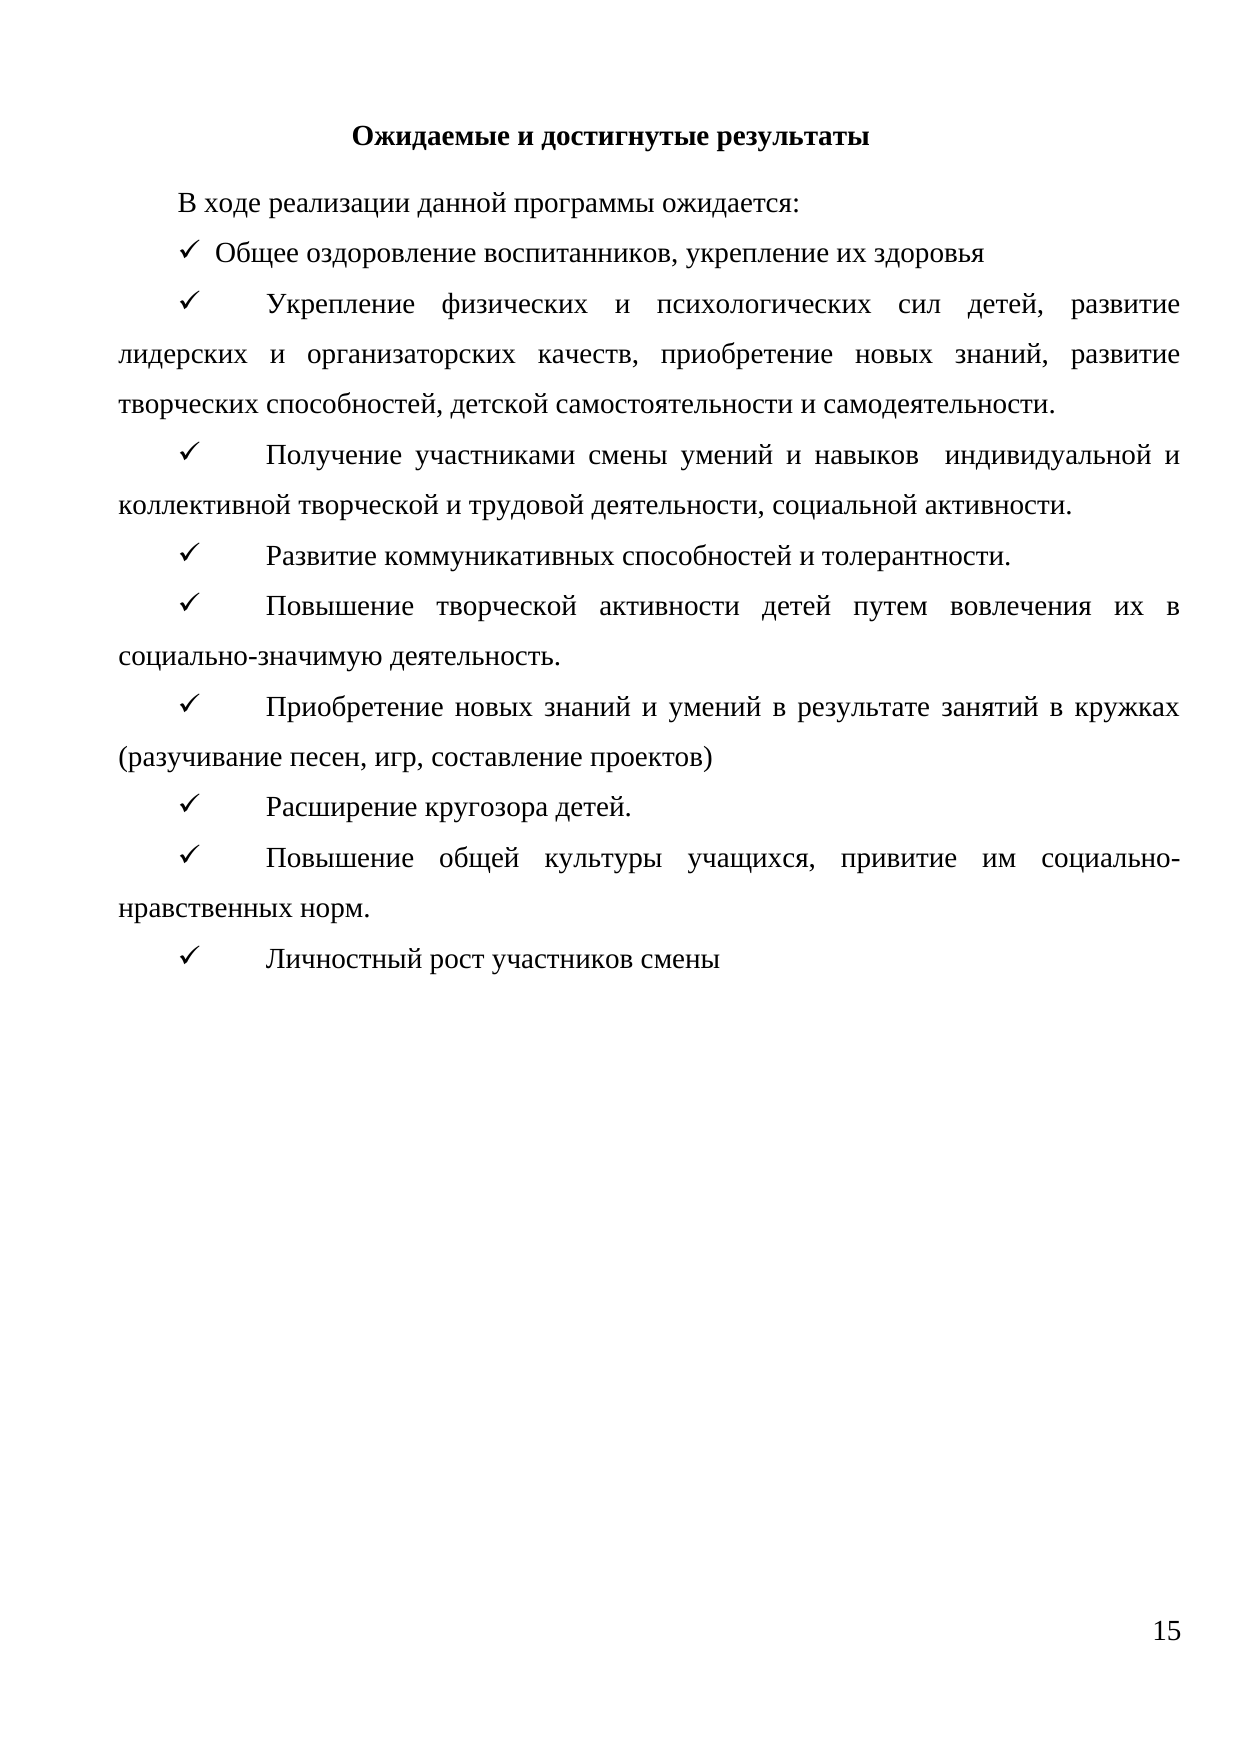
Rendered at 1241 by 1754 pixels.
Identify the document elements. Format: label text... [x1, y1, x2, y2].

text Ожидаемые и достигнутые результаты [118, 118, 1181, 152]
list Развитие коммуникативных способностей и толерантности. [118, 538, 1181, 571]
list Личностный рост участников смены [118, 941, 1181, 974]
text В ходе реализации данной программы ожидается: [118, 185, 1181, 219]
list Укрепление физических и психологических сил детей, развитие лидерских и организаторских качеств, приобретение новых знаний, развитие творческих способностей, детской самостоятельности и самодеятельности. [118, 286, 1181, 420]
list Приобретение новых знаний и умений в результате занятий в кружках (разучивание песен, игр, составление проектов) [118, 689, 1181, 773]
list Повышение общей культуры учащихся, привитие им социально-нравственных норм. [118, 840, 1181, 924]
list Общее оздоровление воспитанников, укрепление их здоровья [177, 236, 1181, 269]
list Повышение творческой активности детей путем вовлечения их в социально-значимую деятельность. [118, 588, 1181, 672]
list Расширение кругозора детей. [118, 789, 1181, 823]
list Получение участниками смены умений и навыков индивидуальной и коллективной творческой и трудовой деятельности, социальной активности. [118, 437, 1181, 521]
